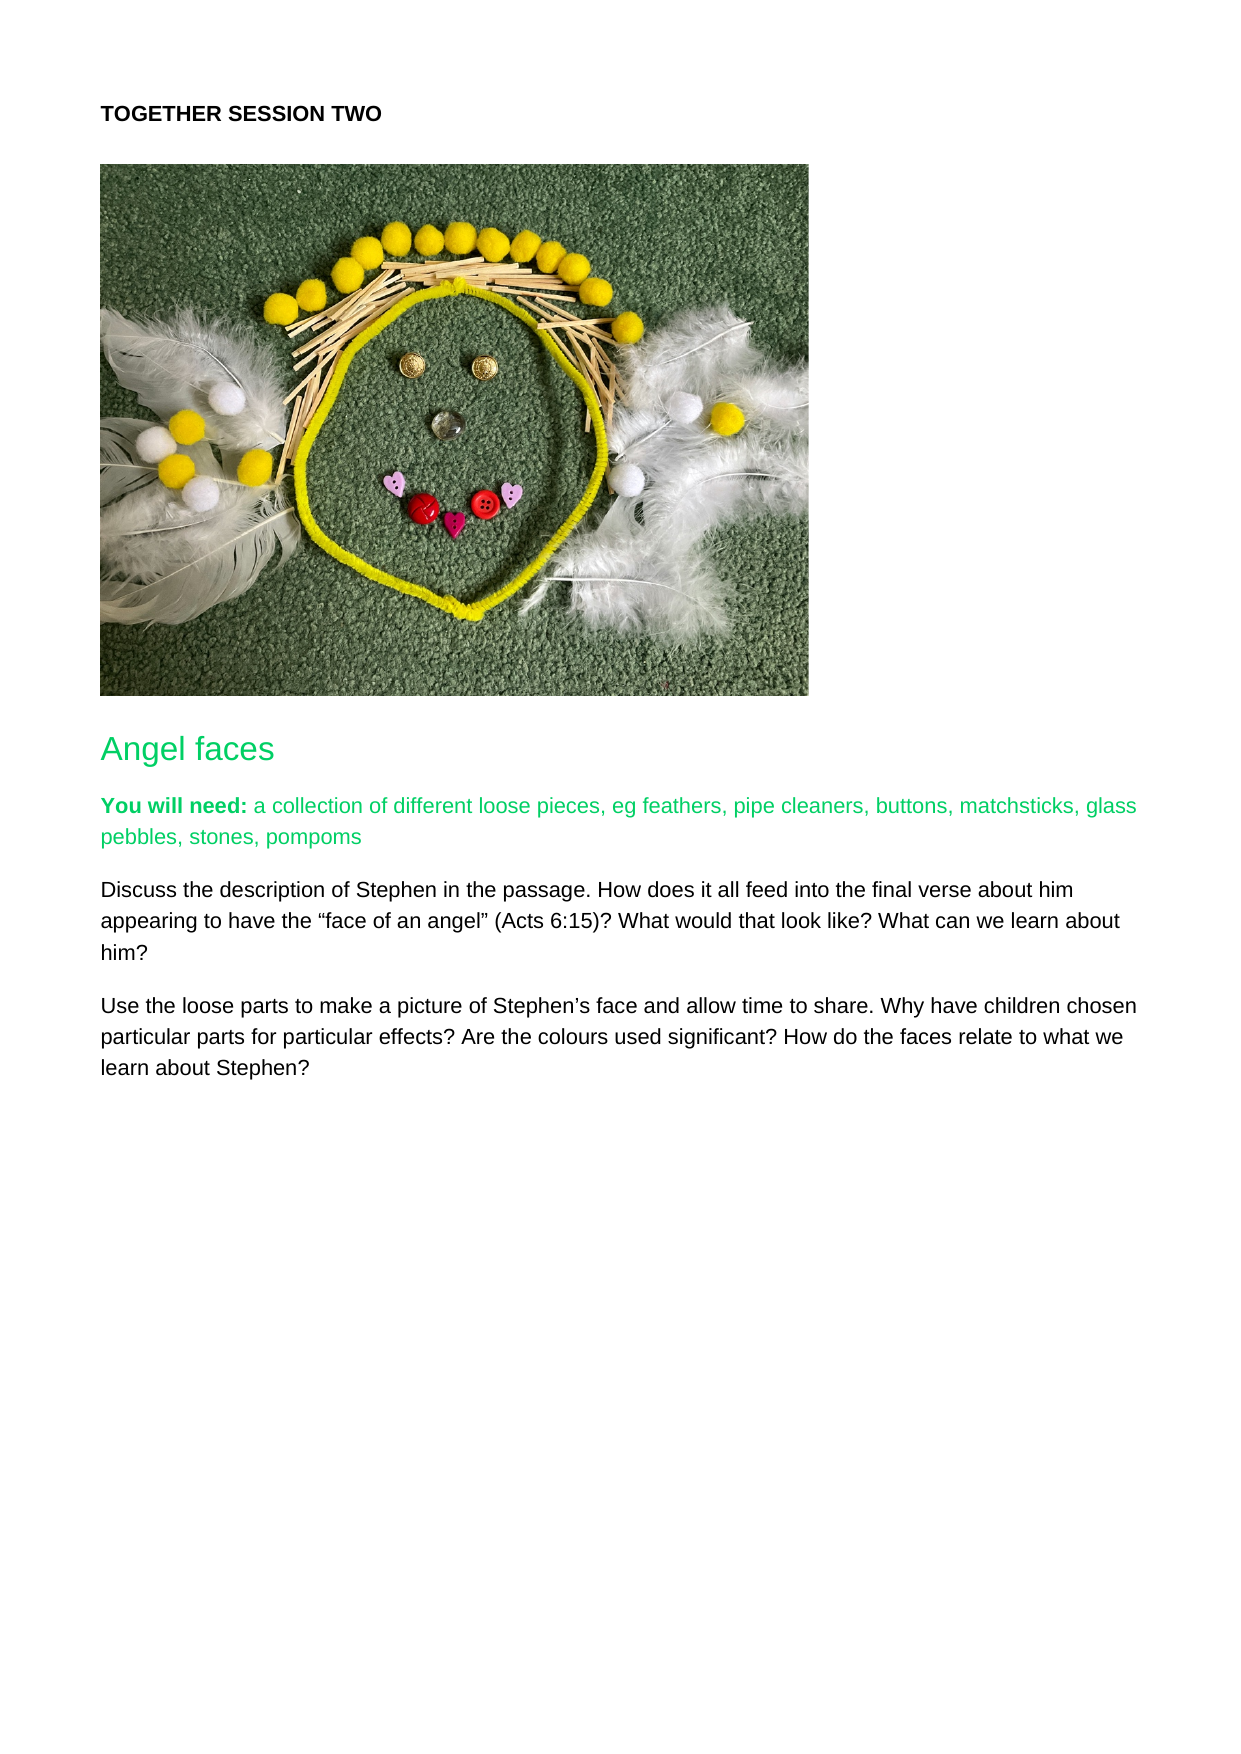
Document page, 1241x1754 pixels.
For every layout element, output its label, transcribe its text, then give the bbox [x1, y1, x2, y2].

subtitle TOGETHER SESSION TWO [100, 100, 1140, 126]
text Use the loose parts to make a picture of Stephen’s face and allow time to share. Why have children chosen particular parts for particular effects? Are the colours used significant? How do the faces relate to what we learn about Stephen? [100, 988, 1140, 1082]
text You will need: a collection of different loose pieces, eg feathers, pipe cleaners, buttons, matchsticks, glass pebbles, stones, pompoms [100, 788, 1140, 851]
text Discuss the description of Stephen in the passage. How does it all feed into the final verse about him appearing to have the “face of an angel” (Acts 6:15)? What would that look like? What can we learn about him? [100, 872, 1140, 966]
text Angel faces [100, 735, 1140, 766]
picture [100, 164, 809, 696]
